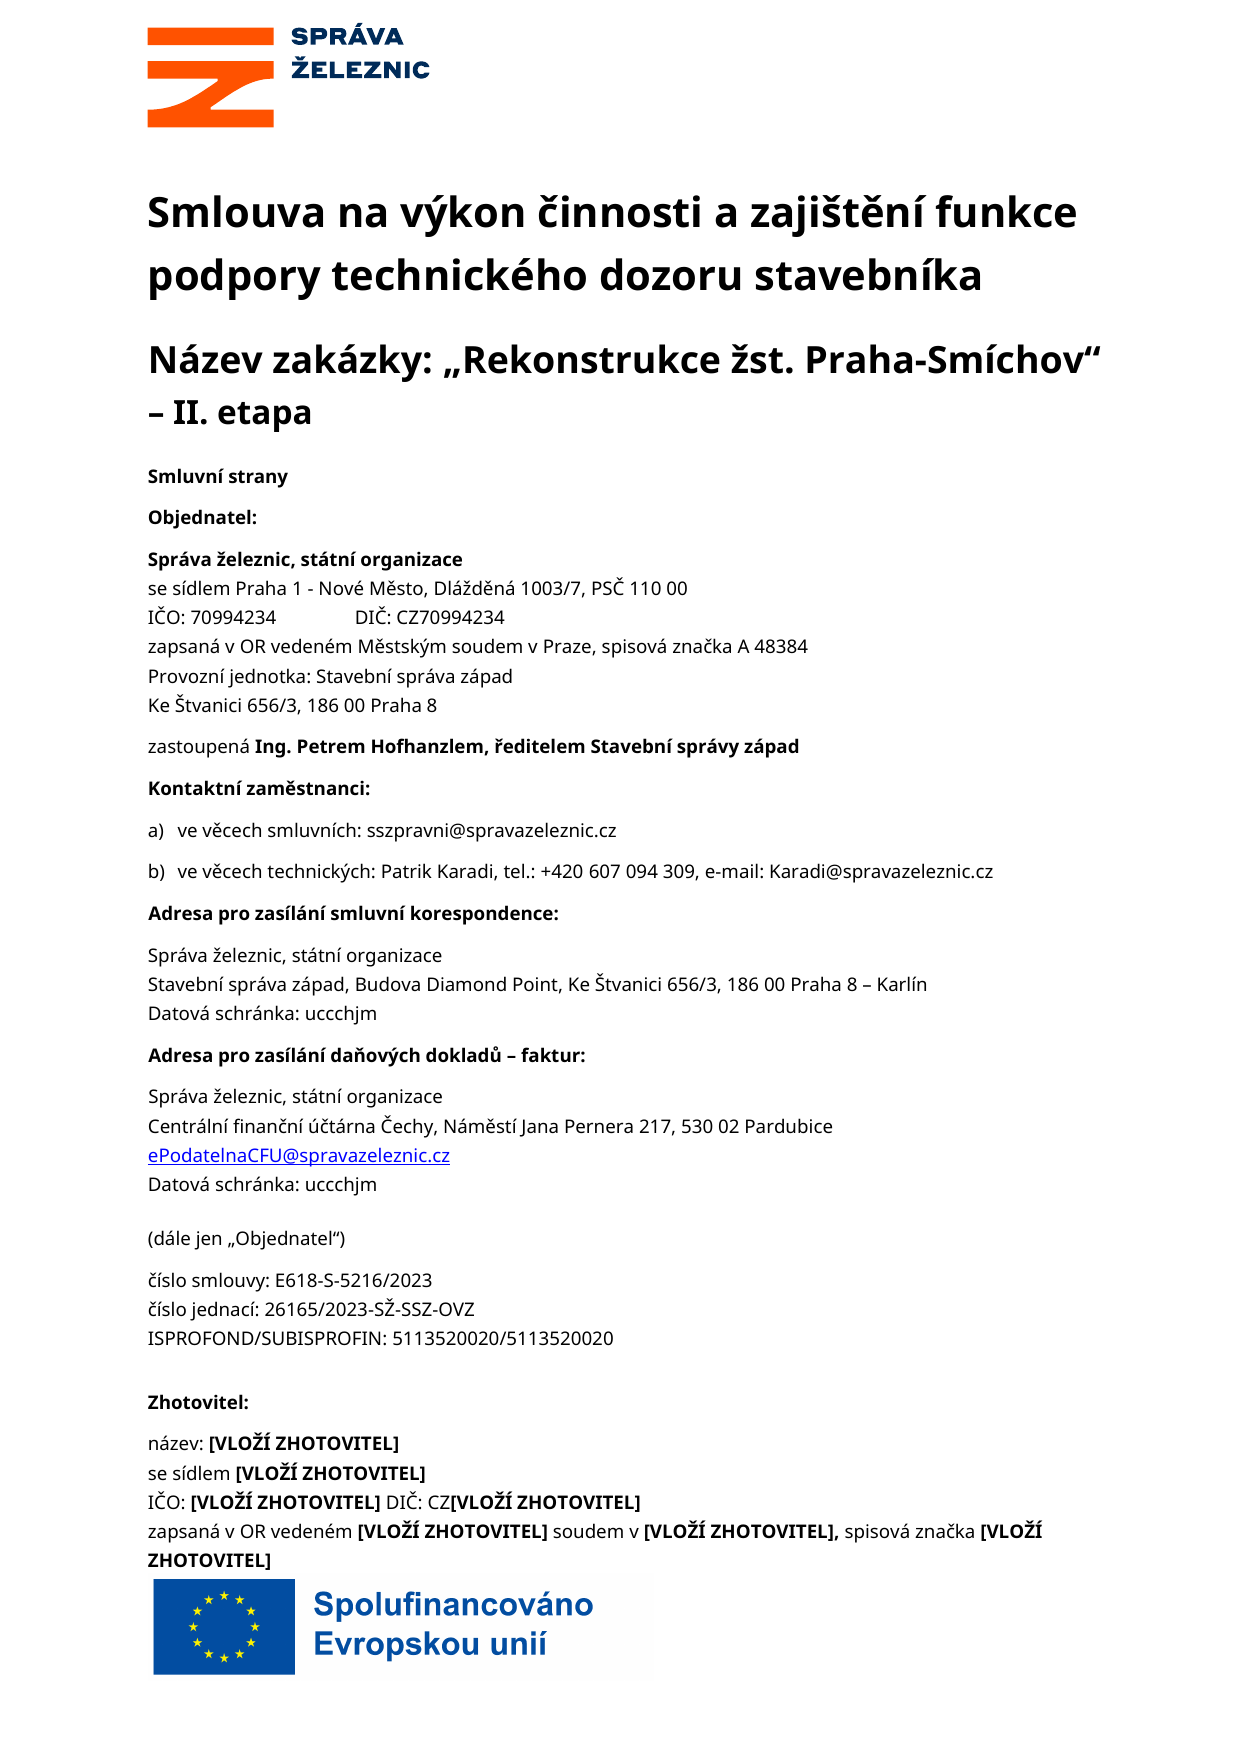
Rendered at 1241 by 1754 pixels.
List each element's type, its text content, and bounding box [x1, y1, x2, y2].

text (dále jen „Objednatel“) [148, 1222, 1092, 1251]
text Název zakázky: – II. etapa [148, 333, 1107, 434]
text Provozní jednotka: Stavební správa západ [148, 660, 1092, 689]
text ISPROFOND/SUBISPROFIN: 5113520020/5113520020 [148, 1322, 1092, 1351]
text zapsaná v OR vedeném [VLOŽÍ ZHOTOVITEL] soudem v [VLOŽÍ ZHOTOVITEL], spisová značka [VLOŽÍ ZHOTOVITEL] [148, 1515, 1092, 1573]
text Datová schránka: uccchjm [148, 1168, 1092, 1197]
text Správa železnic, státní organizace [148, 1081, 1092, 1110]
text Objednatel: [148, 501, 1092, 531]
text název: [VLOŽÍ ZHOTOVITEL] [148, 1427, 1092, 1457]
text Kontaktní zaměstnanci: [148, 772, 1092, 801]
list ve věcech technických: Patrik Karadi, tel.: +420 607 094 309, e-mail: Karadi@spravazeleznic.cz [148, 856, 1092, 885]
text Datová schránka: uccchjm [148, 997, 1092, 1026]
text Správa železnic, státní organizace [148, 939, 1092, 968]
text IČO: 70994234 DIČ: CZ70994234 [148, 601, 1092, 631]
text Adresa pro zasílání smluvní korespondence: [148, 897, 1092, 926]
text se sídlem Praha 1 - Nové Město, Dlážděná 1003/7, PSČ 110 00 [148, 572, 1092, 601]
text se sídlem [VLOŽÍ ZHOTOVITEL] [148, 1457, 1092, 1486]
text Smlouva na výkon činnosti a zajištění funkce podpory technického dozoru stavebníka [148, 183, 1092, 302]
text Zhotovitel: [148, 1389, 1092, 1415]
text Centrální finanční účtárna Čechy, Náměstí Jana Pernera 217, 530 02 Pardubice [148, 1110, 1092, 1139]
text zapsaná v OR vedeném Městským soudem v Praze, spisová značka A 48384 [148, 631, 1092, 660]
text Správa železnic, státní organizace [148, 543, 1092, 572]
text Ke Štvanici 656/3, 186 00 Praha 8 [148, 689, 1092, 718]
text číslo jednací: 26165/2023-SŽ-SSZ-OVZ [148, 1293, 1092, 1322]
text ePodatelnaCFU@spravazeleznic.cz [148, 1139, 1092, 1168]
text Stavební správa západ, Budova Diamond Point, Ke Štvanici 656/3, 186 00 Praha 8 – Karlín [148, 968, 1092, 997]
text zastoupená Ing. Petrem Hofhanzlem, ředitelem Stavební správy západ [148, 731, 1092, 760]
list ve věcech smluvních: sszpravni@spravazeleznic.cz [148, 814, 1092, 843]
text číslo smlouvy: E618-S-5216/2023 [148, 1264, 1092, 1293]
subtitle Smluvní strany [148, 463, 1092, 489]
text IČO: [VLOŽÍ ZHOTOVITEL] DIČ: CZ[VLOŽÍ ZHOTOVITEL] [148, 1486, 1092, 1515]
text Adresa pro zasílání daňových dokladů – faktur: [148, 1039, 1092, 1068]
picture [147, 1573, 655, 1681]
